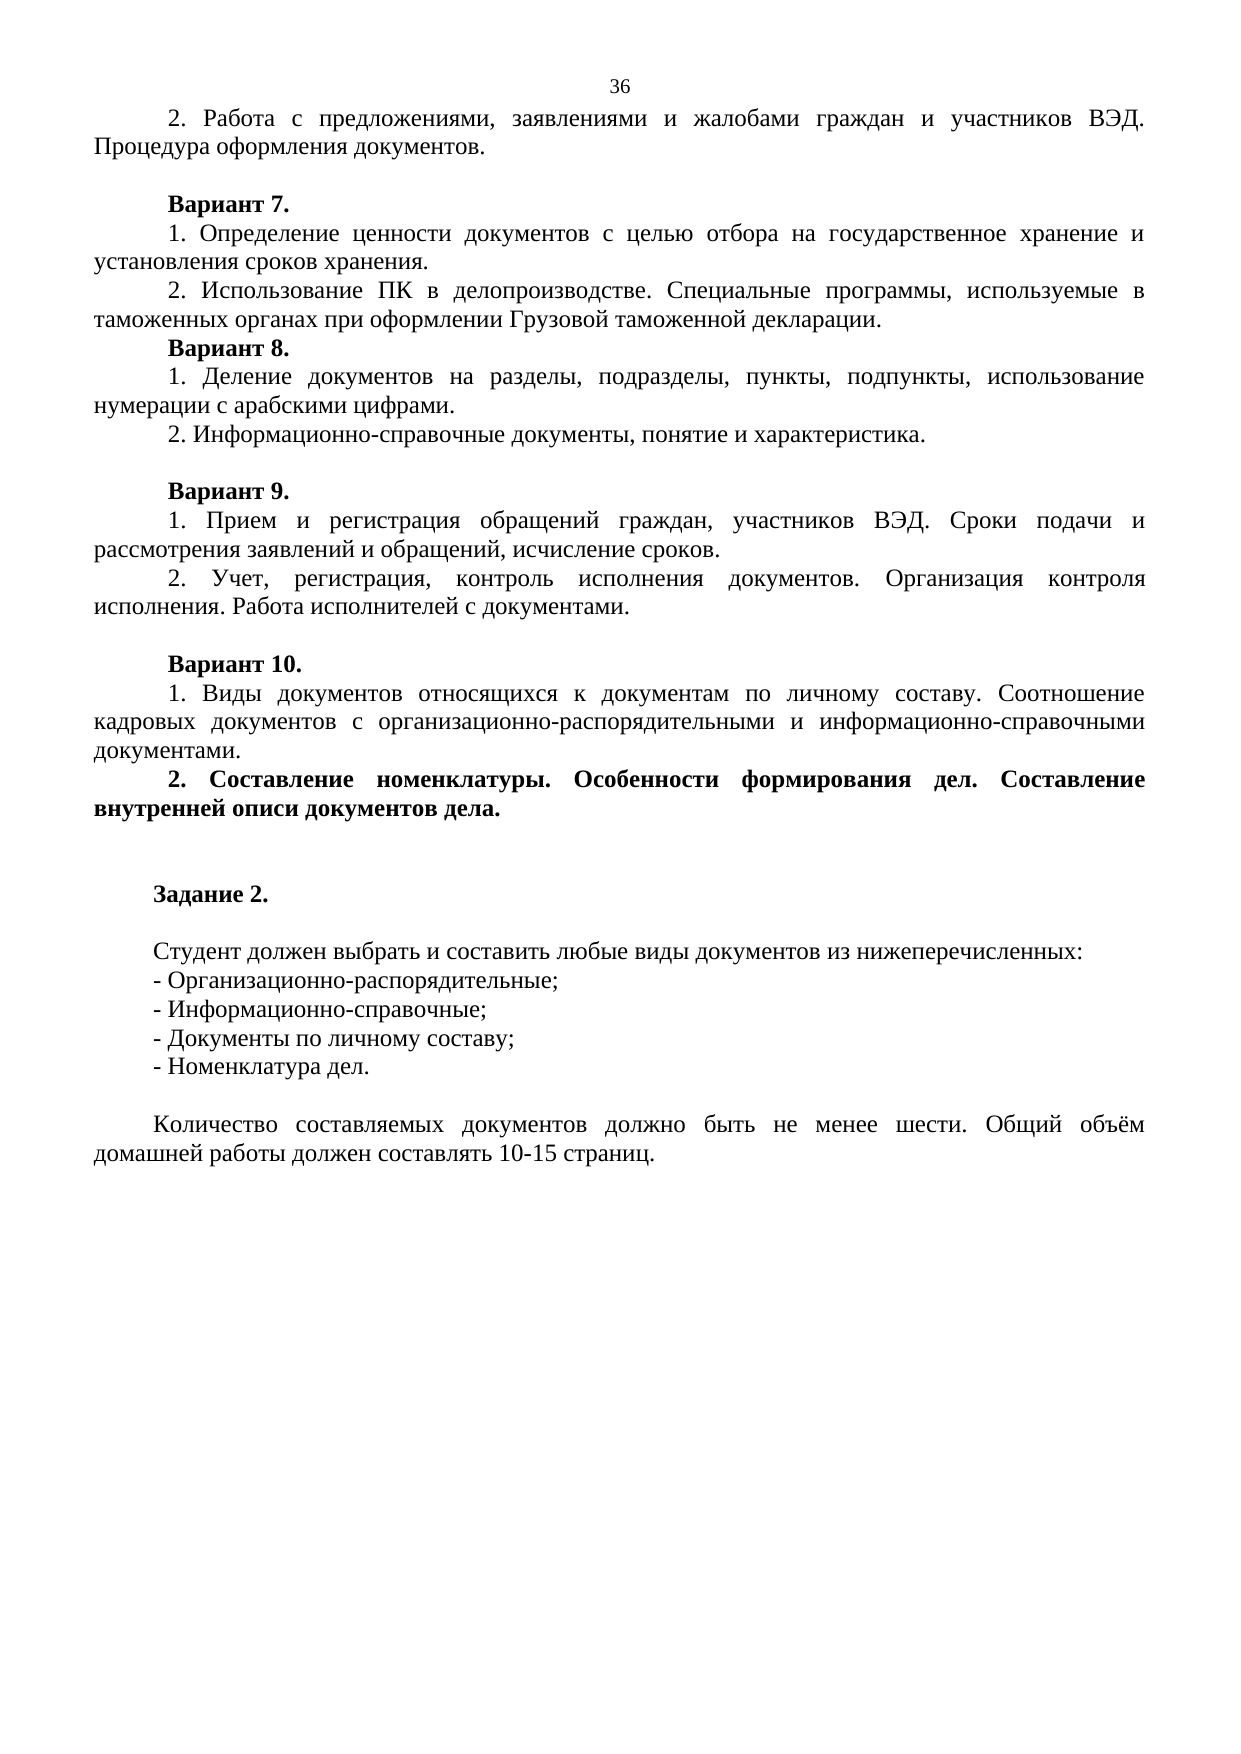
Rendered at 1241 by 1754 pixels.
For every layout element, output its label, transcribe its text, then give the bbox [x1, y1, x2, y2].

text Вариант 7. [94, 189, 1146, 218]
text Вариант 8. [94, 333, 1146, 361]
text 1. Прием и регистрация обращений граждан, участников ВЭД. Сроки подачи и рассмотрения заявлений и обращений, исчисление сроков. [94, 505, 1146, 563]
text - Документы по личному составу; [94, 1023, 1146, 1051]
text - Организационно-распорядительные; [94, 965, 1146, 994]
text 2. Использование ПК в делопроизводстве. Специальные программы, используемые в таможенных органах при оформлении Грузовой таможенной декларации. [94, 275, 1146, 333]
text Студент должен выбрать и составить любые виды документов из нижеперечисленных: [94, 936, 1146, 965]
text - Номенклатура дел. [94, 1051, 1146, 1080]
text 1. Деление документов на разделы, подразделы, пункты, подпункты, использование нумерации с арабскими цифрами. [94, 361, 1146, 419]
text Вариант 9. [94, 476, 1146, 505]
subtitle 2. Составление номенклатуры. Особенности формирования дел. Составление внутренней описи документов дела. [94, 764, 1146, 821]
text Количество составляемых документов должно быть не менее шести. Общий объём домашней работы должен составлять 10-15 страниц. [94, 1109, 1146, 1166]
text Задание 2. [94, 879, 1146, 908]
text Вариант 10. [94, 649, 1146, 678]
text 2. Учет, регистрация, контроль исполнения документов. Организация контроля исполнения. Работа исполнителей с документами. [94, 563, 1146, 620]
text 2. Информационно-справочные документы, понятие и характеристика. [94, 419, 1146, 448]
text 2. Работа с предложениями, заявлениями и жалобами граждан и участников ВЭД. Процедура оформления документов. [94, 103, 1146, 160]
text 1. Определение ценности документов с целью отбора на государственное хранение и установления сроков хранения. [94, 218, 1146, 275]
text - Информационно-справочные; [94, 994, 1146, 1023]
text 1. Виды документов относящихся к документам по личному составу. Соотношение кадровых документов с организационно-распорядительными и информационно-справочными документами. [94, 678, 1146, 764]
